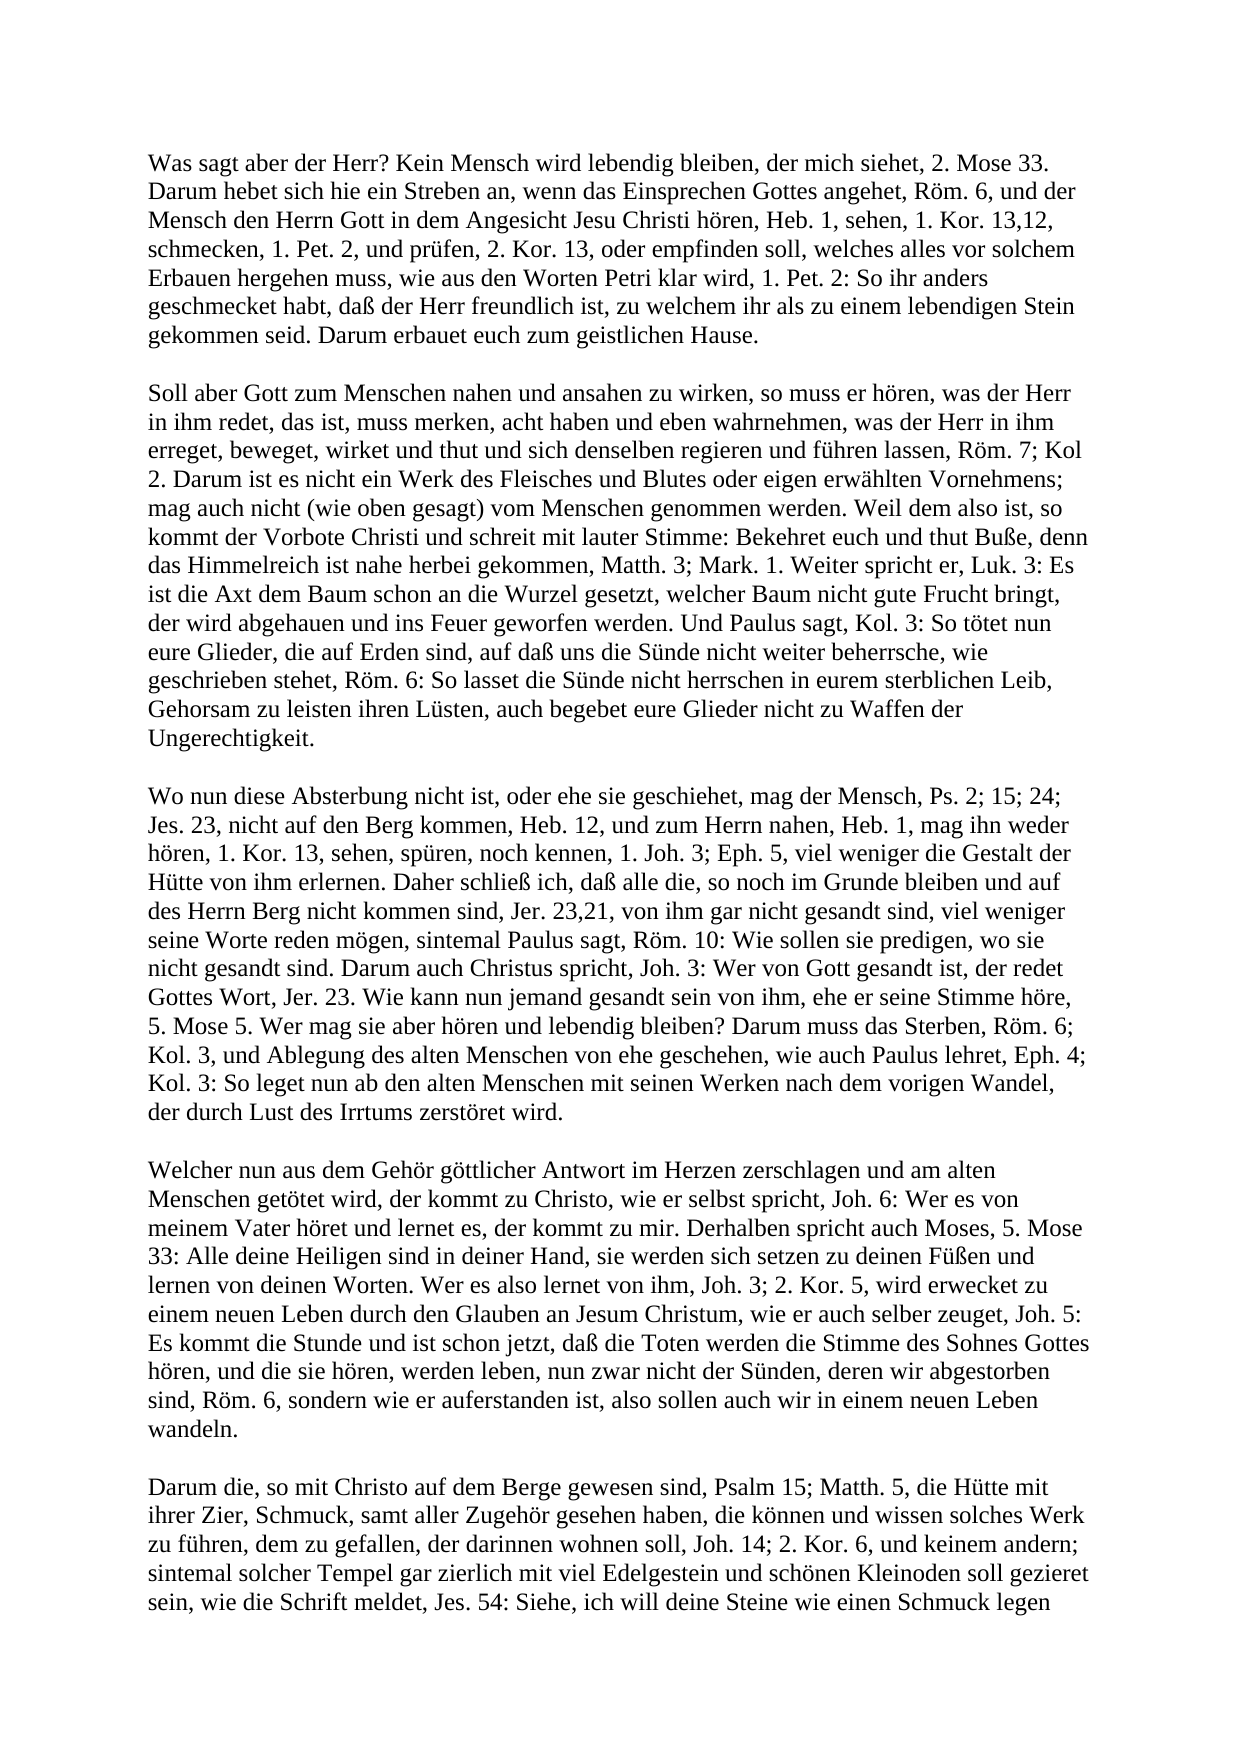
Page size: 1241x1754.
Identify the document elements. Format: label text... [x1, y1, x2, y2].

text Soll aber Gott zum Menschen nahen und ansahen zu wirken, so muss er hören, was der Herr in ihm redet, das ist, muss merken, acht haben und eben wahrnehmen, was der Herr in ihm erreget, beweget, wirket und thut und sich denselben regieren und führen lassen, Röm. 7; Kol 2. Darum ist es nicht ein Werk des Fleisches und Blutes oder eigen erwählten Vornehmens; mag auch nicht (wie oben gesagt) vom Menschen genommen werden. Weil dem also ist, so kommt der Vorbote Christi und schreit mit lauter Stimme: Bekehret euch und thut Buße, denn das Himmelreich ist nahe herbei gekommen, Matth. 3; Mark. 1. Weiter spricht er, Luk. 3: Es ist die Axt dem Baum schon an die Wurzel gesetzt, welcher Baum nicht gute Frucht bringt, der wird abgehauen und ins Feuer geworfen werden. Und Paulus sagt, Kol. 3: So tötet nun eure Glieder, die auf Erden sind, auf daß uns die Sünde nicht weiter beherrsche, wie geschrieben stehet, Röm. 6: So lasset die Sünde nicht herrschen in eurem sterblichen Leib, Gehorsam zu leisten ihren Lüsten, auch begebet eure Glieder nicht zu Waffen der Ungerechtigkeit. [148, 378, 1093, 752]
text Welcher nun aus dem Gehör göttlicher Antwort im Herzen zerschlagen und am alten Menschen getötet wird, der kommt zu Christo, wie er selbst spricht, Joh. 6: Wer es von meinem Vater höret und lernet es, der kommt zu mir. Derhalben spricht auch Moses, 5. Mose 33: Alle deine Heiligen sind in deiner Hand, sie werden sich setzen zu deinen Füßen und lernen von deinen Worten. Wer es also lernet von ihm, Joh. 3; 2. Kor. 5, wird erwecket zu einem neuen Leben durch den Glauben an Jesum Christum, wie er auch selber zeuget, Joh. 5: Es kommt die Stunde und ist schon jetzt, daß die Toten werden die Stimme des Sohnes Gottes hören, und die sie hören, werden leben, nun zwar nicht der Sünden, deren wir abgestorben sind, Röm. 6, sondern wie er auferstanden ist, also sollen auch wir in einem neuen Leben wandeln. [148, 1155, 1093, 1443]
text Was sagt aber der Herr? Kein Mensch wird lebendig bleiben, der mich siehet, 2. Mose 33. Darum hebet sich hie ein Streben an, wenn das Einsprechen Gottes angehet, Röm. 6, und der Mensch den Herrn Gott in dem Angesicht Jesu Christi hören, Heb. 1, sehen, 1. Kor. 13,12, schmecken, 1. Pet. 2, und prüfen, 2. Kor. 13, oder empfinden soll, welches alles vor solchem Erbauen hergehen muss, wie aus den Worten Petri klar wird, 1. Pet. 2: So ihr anders geschmecket habt, daß der Herr freundlich ist, zu welchem ihr als zu einem lebendigen Stein gekommen seid. Darum erbauet euch zum geistlichen Hause. [148, 148, 1093, 349]
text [148, 1472, 1093, 1616]
text Wo nun diese Absterbung nicht ist, oder ehe sie geschiehet, mag der Mensch, Ps. 2; 15; 24; Jes. 23, nicht auf den Berg kommen, Heb. 12, und zum Herrn nahen, Heb. 1, mag ihn weder hören, 1. Kor. 13, sehen, spüren, noch kennen, 1. Joh. 3; Eph. 5, viel weniger die Gestalt der Hütte von ihm erlernen. Daher schließ ich, daß alle die, so noch im Grunde bleiben und auf des Herrn Berg nicht kommen sind, Jer. 23,21, von ihm gar nicht gesandt sind, viel weniger seine Worte reden mögen, sintemal Paulus sagt, Röm. 10: Wie sollen sie predigen, wo sie nicht gesandt sind. Darum auch Christus spricht, Joh. 3: Wer von Gott gesandt ist, der redet Gottes Wort, Jer. 23. Wie kann nun jemand gesandt sein von ihm, ehe er seine Stimme höre, 5. Mose 5. Wer mag sie aber hören und lebendig bleiben? Darum muss das Sterben, Röm. 6; Kol. 3, und Ablegung des alten Menschen von ehe geschehen, wie auch Paulus lehret, Eph. 4; Kol. 3: So leget nun ab den alten Menschen mit seinen Werken nach dem vorigen Wandel, der durch Lust des Irrtums zerstöret wird. [148, 781, 1093, 1126]
